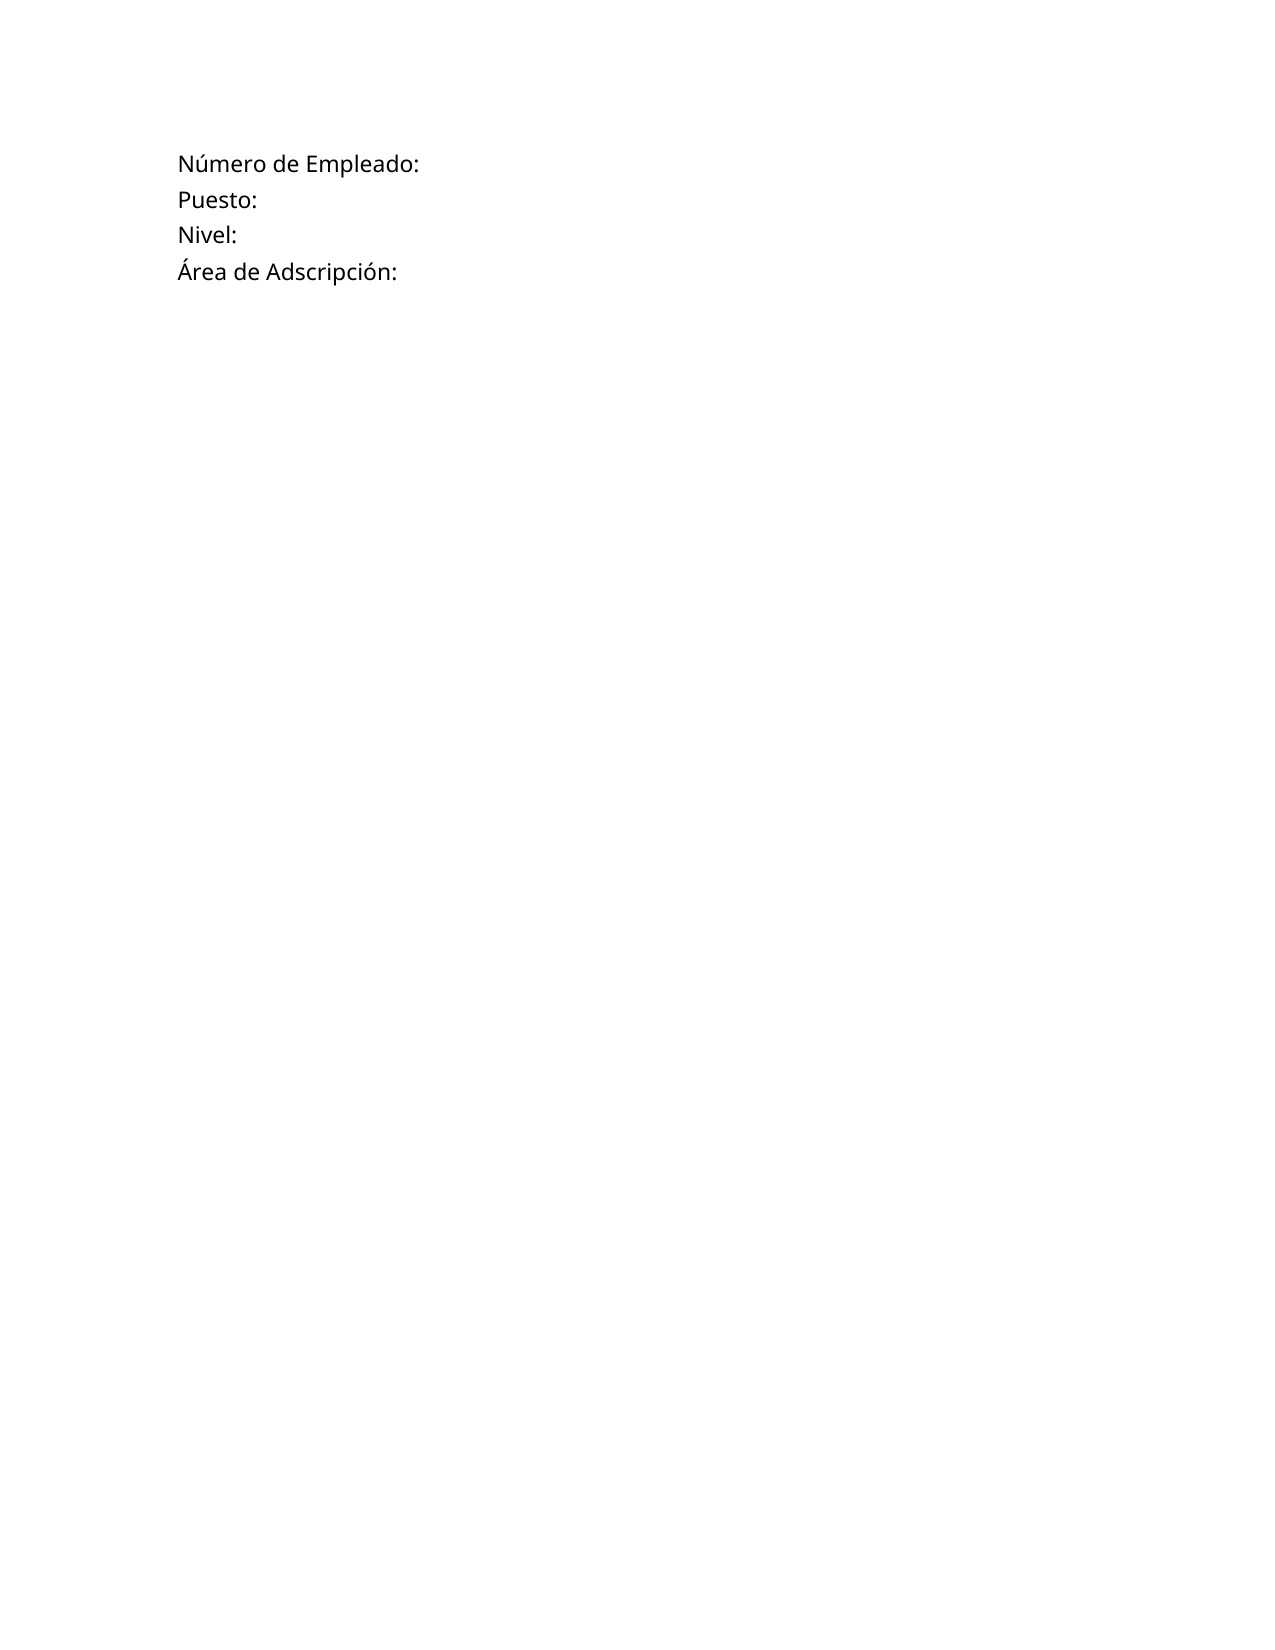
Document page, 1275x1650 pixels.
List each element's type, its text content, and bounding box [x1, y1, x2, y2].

text Número de Empleado: [177, 148, 1098, 179]
text Área de Adscripción: [177, 255, 1098, 287]
text Nivel: [177, 219, 1098, 251]
text Puesto: [177, 183, 1098, 215]
